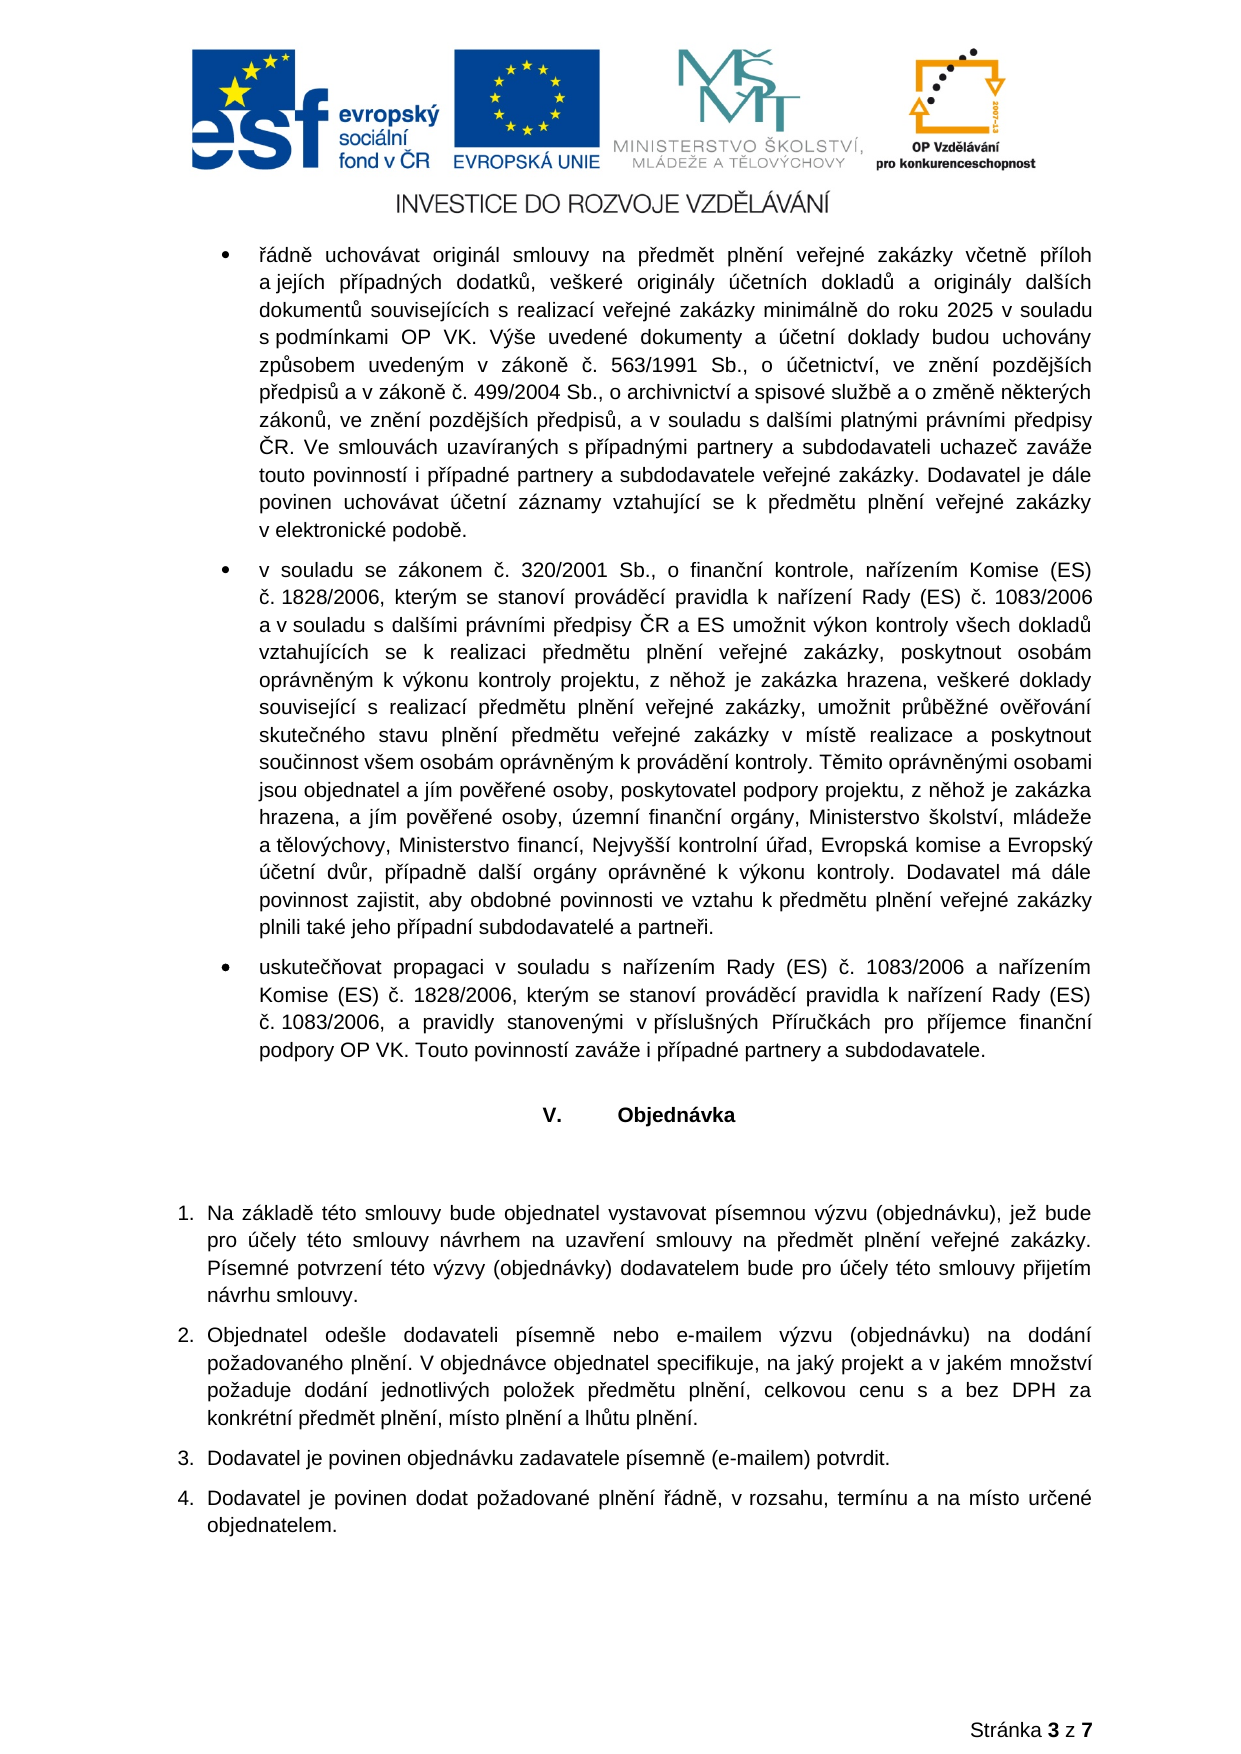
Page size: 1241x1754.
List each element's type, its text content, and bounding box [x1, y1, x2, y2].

list uskutečňovat propagaci v souladu s nařízením Rady (ES) č. 1083/2006 a nařízením Komise (ES) č. 1828/2006, kterým se stanoví prováděcí pravidla k nařízení Rady (ES) č. 1083/2006, a pravidly stanovenými v příslušných Příručkách pro příjemce finanční podpory OP VK. Touto povinností zaváže i případné partnery a subdodavatele. [222, 955, 1093, 1062]
list Na základě této smlouvy bude objednatel vystavovat písemnou výzvu (objednávku), jež bude pro účely této smlouvy návrhem na uzavření smlouvy na předmět plnění veřejné zakázky. Písemné potvrzení této výzvy (objednávky) dodavatelem bude pro účely této smlouvy přijetím návrhu smlouvy. [177, 1201, 1093, 1307]
picture [147, 11, 1093, 243]
list Dodavatel je povinen objednávku zadavatele písemně (e-mailem) potvrdit. [177, 1446, 1093, 1469]
list Objednatel odešle dodavateli písemně nebo e-mailem výzvu (objednávku) na dodání požadovaného plnění. V objednávce objednatel specifikuje, na jaký projekt a v jakém množství požaduje dodání jednotlivých položek předmětu plnění, celkovou cenu s a bez DPH za konkrétní předmět plnění, místo plnění a lhůtu plnění. [177, 1323, 1093, 1429]
list řádně uchovávat originál smlouvy na předmět plnění veřejné zakázky včetně příloh a jejích případných dodatků, veškeré originály účetních dokladů a originály dalších dokumentů souvisejících s realizací veřejné zakázky minimálně do roku 2025 v souladu s podmínkami OP VK. Výše uvedené dokumenty a účetní doklady budou uchovány způsobem uvedeným v zákoně č. 563/1991 Sb., o účetnictví, ve znění pozdějších předpisů a v zákoně č. 499/2004 Sb., o archivnictví a spisové službě a o změně některých zákonů, ve znění pozdějších předpisů, a v souladu s dalšími platnými právními předpisy ČR. Ve smlouvách uzavíraných s případnými partnery a subdodavateli uchazeč zaváže touto povinností i případné partnery a subdodavatele veřejné zakázky. Dodavatel je dále povinen uchovávat účetní záznamy vztahující se k předmětu plnění veřejné zakázky v elektronické podobě. [222, 243, 1093, 541]
list Objednávka [185, 1103, 1093, 1127]
list Dodavatel je povinen dodat požadované plnění řádně, v rozsahu, termínu a na místo určené objednatelem. [177, 1486, 1093, 1537]
list v souladu se zákonem č. 320/2001 Sb., o finanční kontrole, nařízením Komise (ES) č. 1828/2006, kterým se stanoví prováděcí pravidla k nařízení Rady (ES) č. 1083/2006 a v souladu s dalšími právními předpisy ČR a ES umožnit výkon kontroly všech dokladů vztahujících se k realizaci předmětu plnění veřejné zakázky, poskytnout osobám oprávněným k výkonu kontroly projektu, z něhož je zakázka hrazena, veškeré doklady související s realizací předmětu plnění veřejné zakázky, umožnit průběžné ověřování skutečného stavu plnění předmětu veřejné zakázky v místě realizace a poskytnout součinnost všem osobám oprávněným k provádění kontroly. Těmito oprávněnými osobami jsou objednatel a jím pověřené osoby, poskytovatel podpory projektu, z něhož je zakázka hrazena, a jím pověřené osoby, územní finanční orgány, Ministerstvo školství, mládeže a tělovýchovy, Ministerstvo financí, Nejvyšší kontrolní úřad, Evropská komise a Evropský účetní dvůr, případně další orgány oprávněné k výkonu kontroly. Dodavatel má dále povinnost zajistit, aby obdobné povinnosti ve vztahu k předmětu plnění veřejné zakázky plnili také jeho případní subdodavatelé a partneři. [222, 557, 1093, 939]
